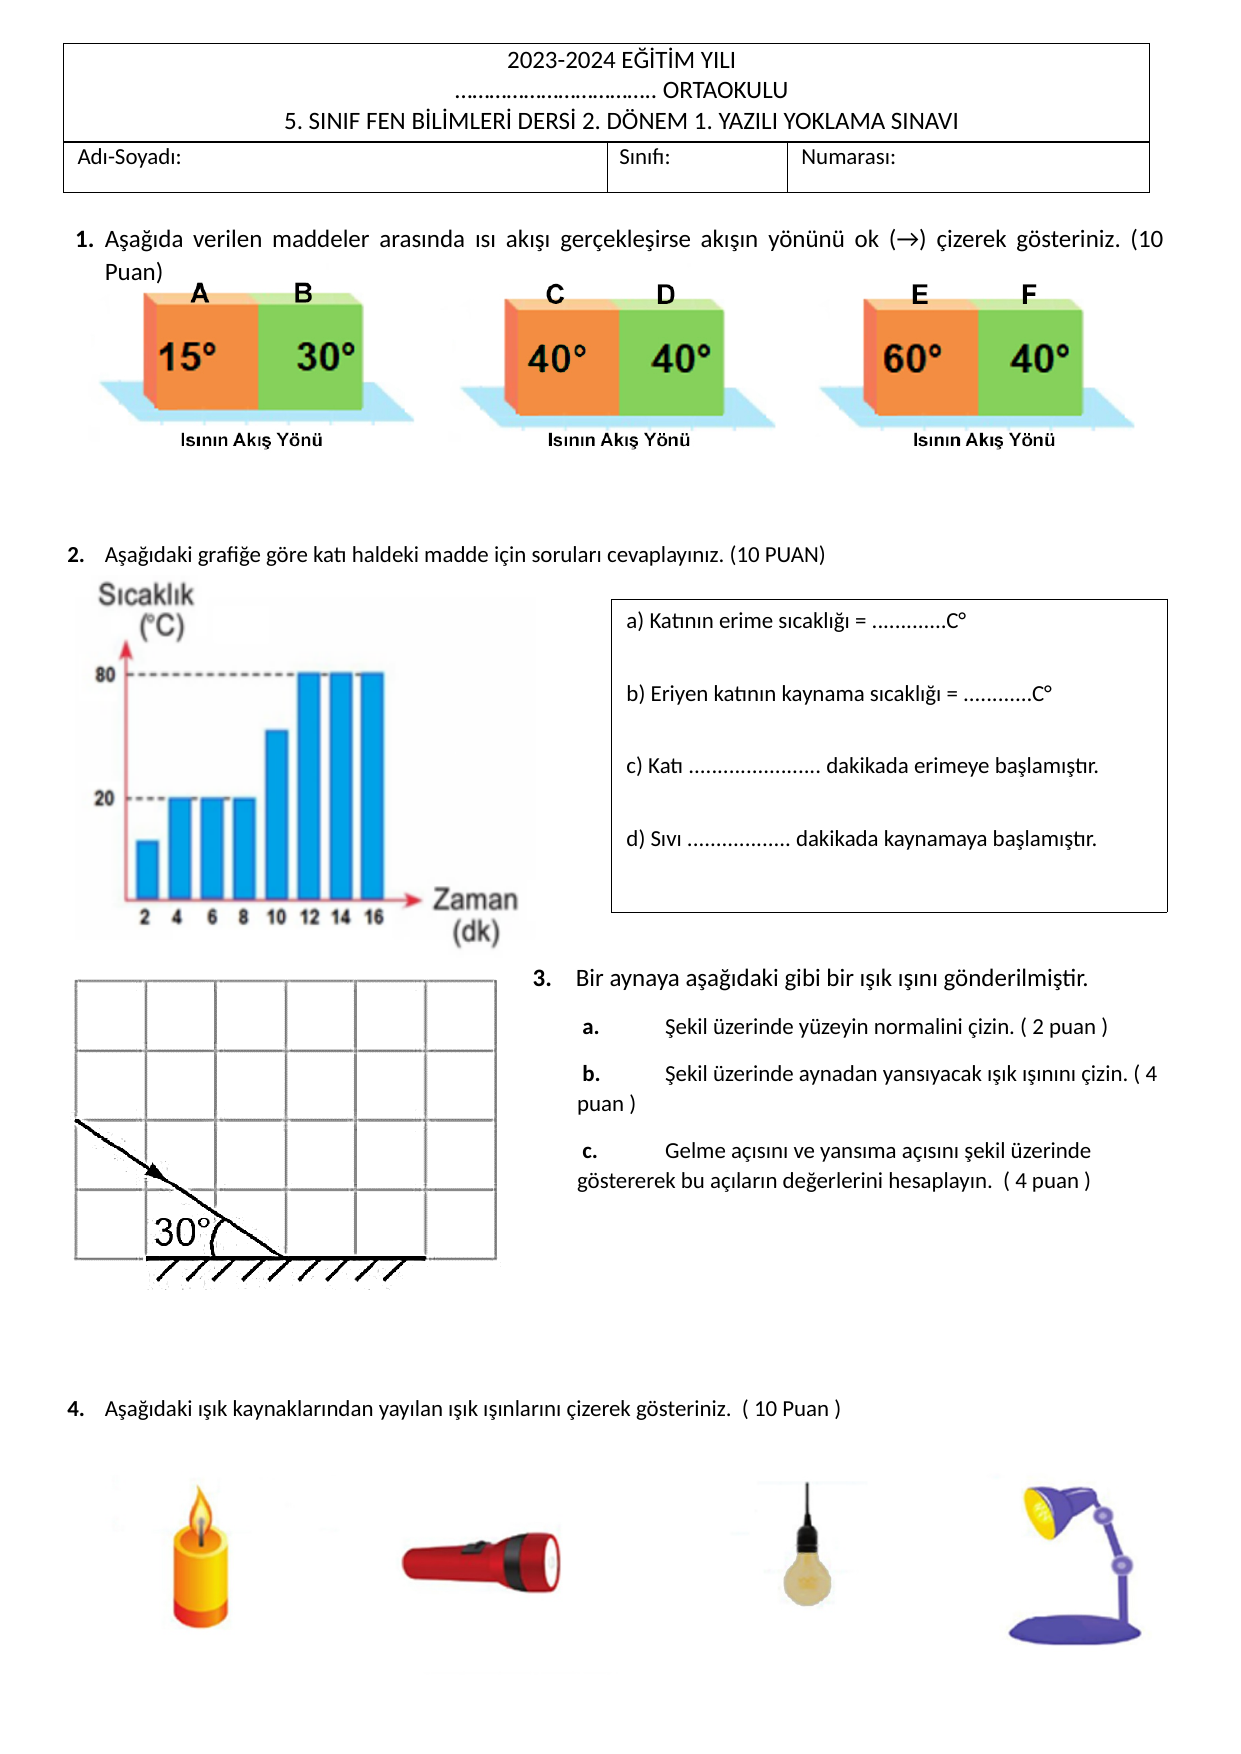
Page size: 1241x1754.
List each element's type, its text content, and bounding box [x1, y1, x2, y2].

picture [104, 1394, 1195, 1677]
list Aşağıdaki ışık kaynaklarından yayılan ışık ışınlarını çizerek gösteriniz. ( 10 Puan ) [67, 1394, 1165, 1422]
text a. Şekil üzerinde yüzeyin normalini çizin. ( 2 puan ) [514, 1012, 1165, 1040]
text b. Şekil üzerinde aynadan yansıyacak ışık ışınını çizin. ( 4 puan ) [514, 1059, 1165, 1117]
table_header 2023-2024 EĞİTİM YILI …………………………….. ORTAOKULU 5. SINIF FEN BİLİMLERİ DERSİ 2. DÖNEM 1. YAZILI YOKLAMA SINAVI [64, 44, 1149, 141]
list Aşağıdaki grafiğe göre katı haldeki madde için soruları cevaplayınız. (10 PUAN) [67, 540, 1165, 568]
table_cell Adı-Soyadı: [64, 143, 607, 192]
list Aşağıda verilen maddeler arasında ısı akışı gerçekleşirse akışın yönünü ok (→) çizerek gösteriniz. (10 Puan) [75, 223, 1165, 287]
table_cell Sınıfı: [608, 143, 787, 192]
picture [75, 568, 554, 962]
text c. Gelme açısını ve yansıma açısını şekil üzerinde göstererek bu açıların değerlerini hesaplayın. ( 4 puan ) [514, 1136, 1165, 1194]
list Bir aynaya aşağıdaki gibi bir ışık ışını gönderilmiştir. [67, 962, 1165, 993]
picture [75, 287, 1150, 518]
table_cell Numarası: [788, 143, 1149, 192]
picture [57, 965, 514, 1291]
